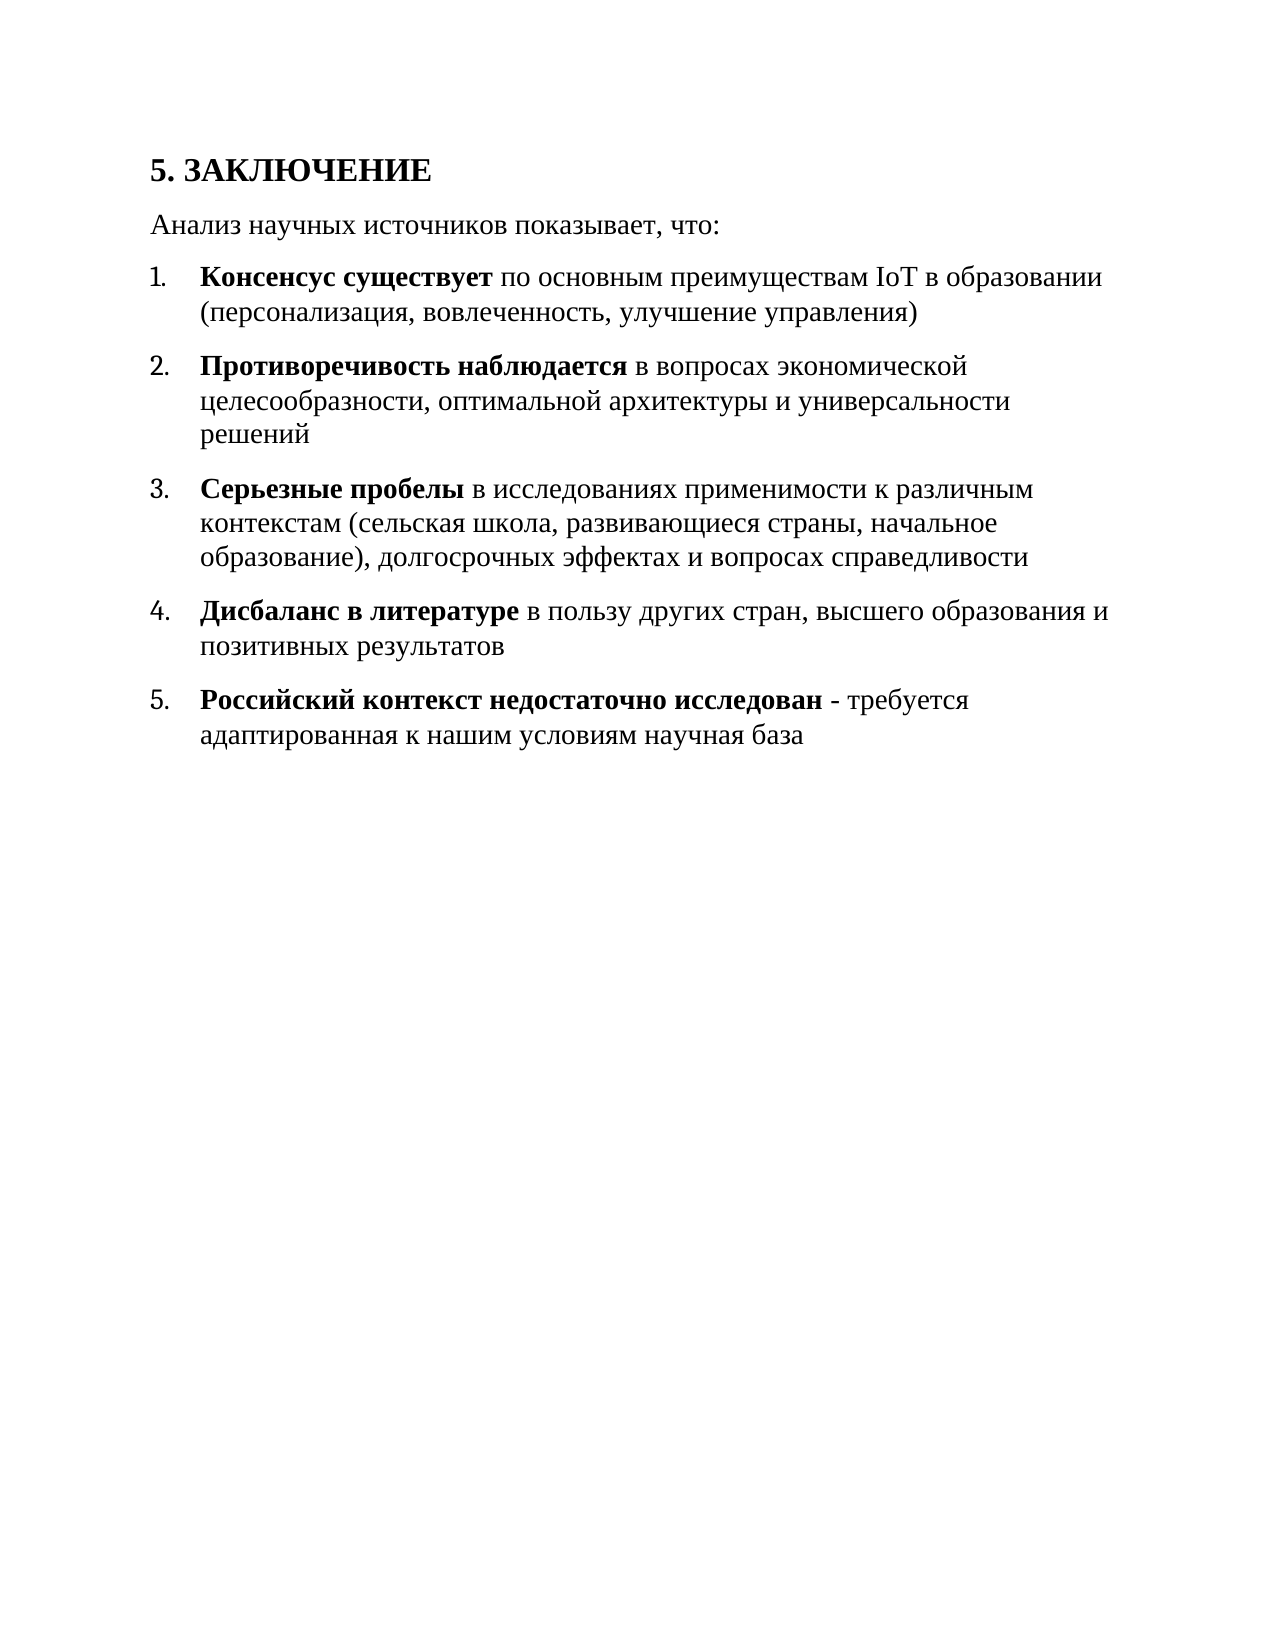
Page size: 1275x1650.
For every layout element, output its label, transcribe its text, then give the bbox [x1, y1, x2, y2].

list Дисбаланс в литературе в пользу других стран, высшего образования и позитивных результатов [150, 593, 1125, 661]
list Серьезные пробелы в исследованиях применимости к различным контекстам (сельская школа, развивающиеся страны, начальное образование), долгосрочных эффектах и вопросах справедливости [150, 471, 1125, 572]
subtitle 5. ЗАКЛЮЧЕНИЕ [150, 150, 1125, 188]
list Российский контекст недостаточно исследован - требуется адаптированная к нашим условиям научная база [150, 682, 1125, 750]
text Анализ научных источников показывает, что: [150, 207, 1125, 241]
list Противоречивость наблюдается в вопросах экономической целесообразности, оптимальной архитектуры и универсальности решений [150, 348, 1125, 450]
list Консенсус существует по основным преимуществам IoT в образовании (персонализация, вовлеченность, улучшение управления) [150, 259, 1125, 327]
